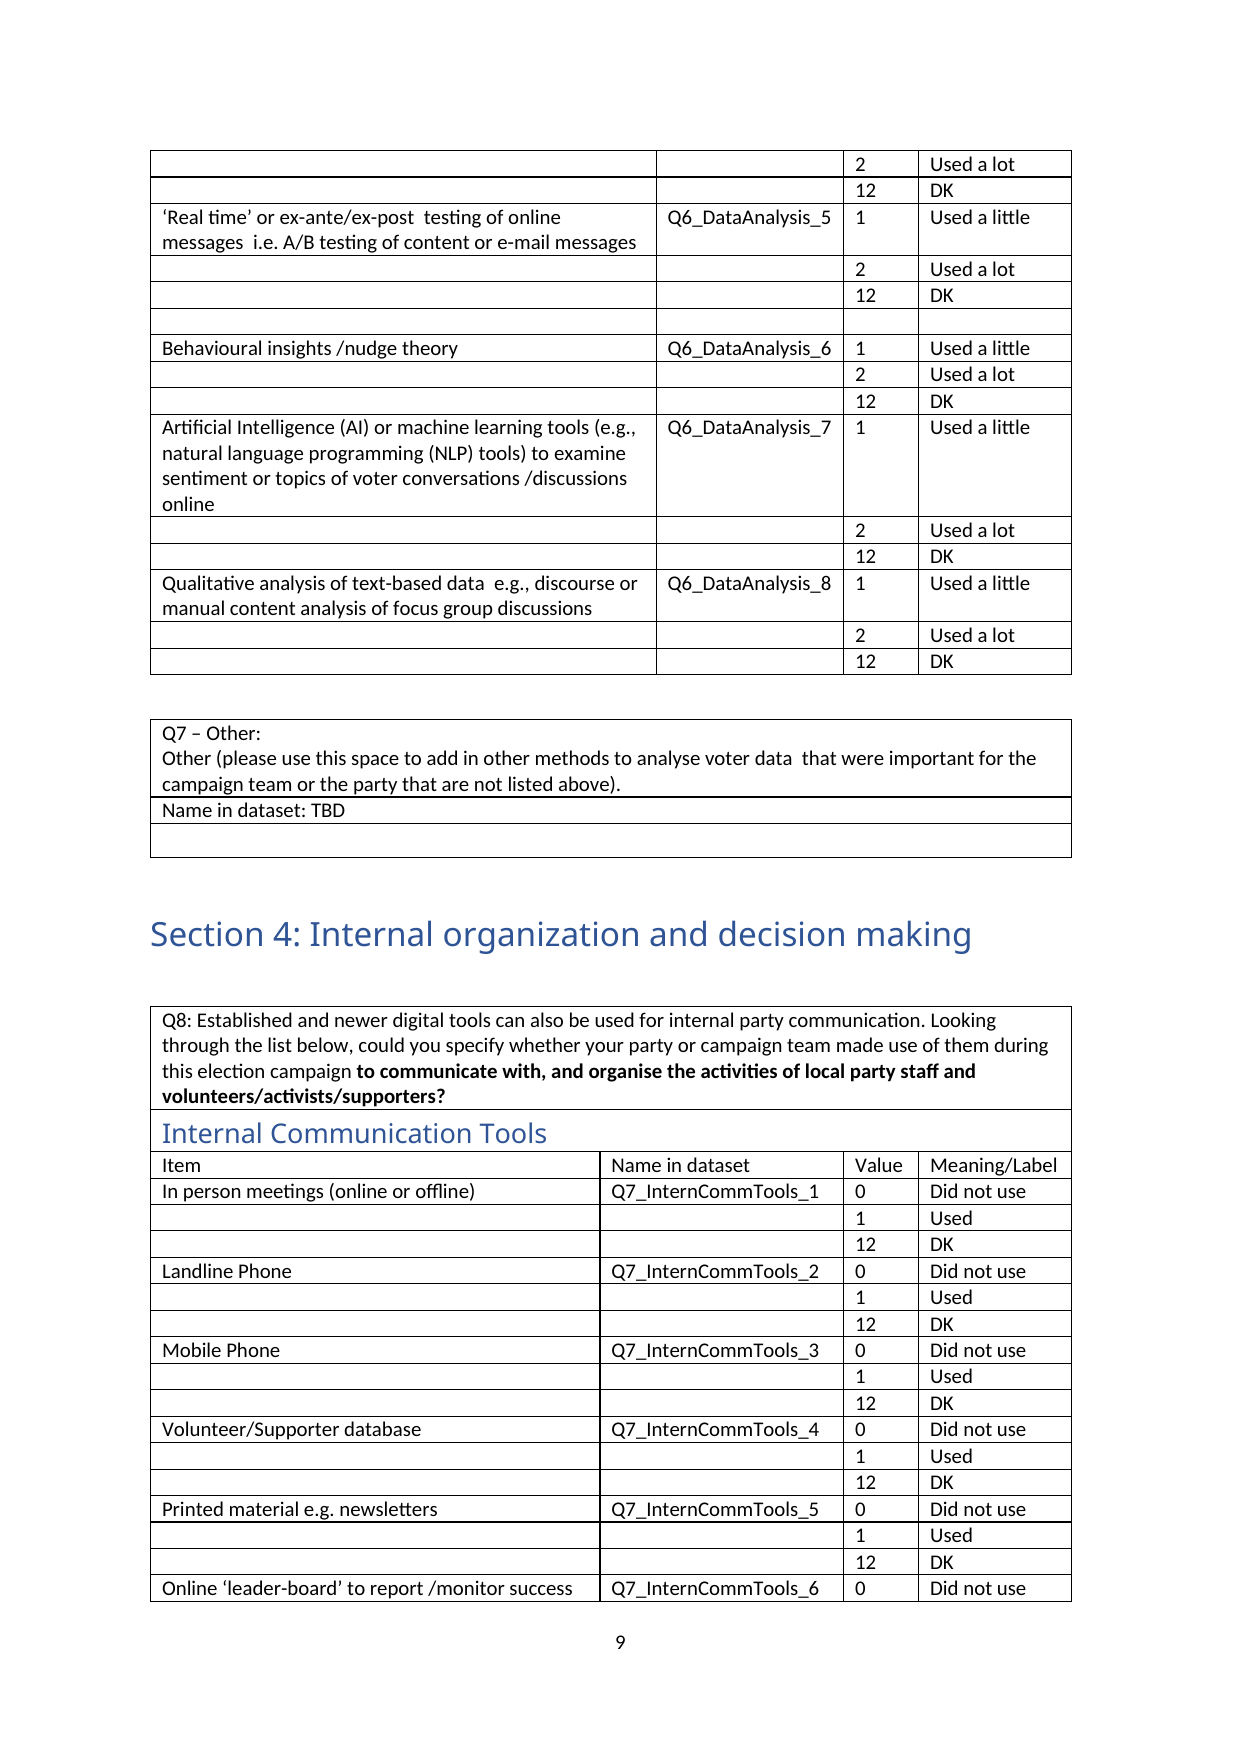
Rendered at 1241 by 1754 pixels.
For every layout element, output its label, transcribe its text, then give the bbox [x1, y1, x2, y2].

table_cell [657, 388, 843, 413]
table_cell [151, 1575, 599, 1601]
table_cell Q6_DataAnalysis_7 [657, 415, 843, 516]
table_cell [601, 1231, 843, 1257]
table_cell [601, 1364, 843, 1389]
table_cell 1 [844, 1205, 918, 1230]
table_cell 12 [844, 282, 918, 308]
table_cell DK [919, 649, 1071, 674]
table_cell Landline Phone [151, 1258, 599, 1283]
table_cell 1 [844, 1364, 918, 1389]
table_cell Did not use [919, 1337, 1071, 1363]
table_cell Used a lot [919, 362, 1071, 387]
table_cell Used [919, 1523, 1071, 1548]
table_cell [151, 1205, 599, 1230]
table_cell Did not use [919, 1258, 1071, 1283]
table_cell [151, 544, 656, 569]
table_cell Name in dataset [601, 1152, 843, 1177]
table_cell [151, 622, 656, 647]
table_cell 1 [844, 570, 918, 621]
table_cell [601, 1205, 843, 1230]
table_cell [151, 517, 656, 543]
table_cell 2 [844, 517, 918, 543]
table_cell 12 [844, 1390, 918, 1416]
table_cell [151, 649, 656, 674]
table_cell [601, 1575, 843, 1601]
table_cell Q6_DataAnalysis_6 [657, 335, 843, 361]
table_cell 2 [844, 256, 918, 281]
table_cell Value [844, 1152, 918, 1177]
table_cell [151, 1523, 599, 1548]
table_cell In person meetings (online or offline) [151, 1179, 599, 1204]
table_cell DK [919, 1390, 1071, 1416]
table_cell Used a little [919, 335, 1071, 361]
table_cell Q7_InternCommTools_5 [601, 1496, 843, 1521]
table_cell [151, 388, 656, 413]
table_cell ‘Real time’ or ex-ante/ex-post testing of online messages i.e. A/B testing of content or e-mail messages [151, 204, 656, 255]
table_cell Q6_DataAnalysis_5 [657, 204, 843, 255]
table_cell [151, 1549, 599, 1574]
table_cell [657, 362, 843, 387]
table_cell DK [919, 178, 1071, 203]
table_cell 1 [844, 335, 918, 361]
table_cell DK [919, 282, 1071, 308]
table_cell 1 [844, 415, 918, 516]
table_cell Did not use [919, 1575, 1071, 1601]
table_cell 0 [844, 1575, 918, 1601]
table_cell 0 [844, 1496, 918, 1521]
table_cell 2 [844, 151, 918, 176]
table_cell Q7_InternCommTools_1 [601, 1179, 843, 1204]
table_header Q7 – Other: Other (please use this space to add in other methods to analyse voter data that were important for the campaign team or the party that are not listed above). [151, 720, 1071, 796]
table_cell Did not use [919, 1179, 1071, 1204]
table_cell 0 [844, 1337, 918, 1363]
table_cell Used a lot [919, 517, 1071, 543]
table_cell [151, 309, 656, 334]
table_cell 0 [844, 1258, 918, 1283]
table_cell [151, 362, 656, 387]
table_cell DK [919, 1311, 1071, 1336]
table_cell Used a little [919, 570, 1071, 621]
table_cell [601, 1390, 843, 1416]
table_cell [151, 1231, 599, 1257]
table_cell [151, 282, 656, 308]
table_cell [601, 1443, 843, 1468]
table_cell [151, 178, 656, 203]
table_cell 12 [844, 649, 918, 674]
table_cell [657, 282, 843, 308]
table_cell 1 [844, 1284, 918, 1310]
table_cell Used a lot [919, 622, 1071, 647]
table_cell Internal Communication Tools [151, 1110, 1071, 1151]
table_cell 12 [844, 388, 918, 413]
table_cell 1 [844, 204, 918, 255]
table_header Q8: Established and newer digital tools can also be used for internal party communication. Looking through the list below, could you specify whether your party or campaign team made use of them during this election campaign to communicate with, and organise the activities of local party staff and volunteers/activists/supporters? [151, 1007, 1071, 1109]
table_cell 12 [844, 1549, 918, 1574]
table_cell Behavioural insights /nudge theory [151, 335, 656, 361]
table_cell 2 [844, 362, 918, 387]
table_cell [657, 256, 843, 281]
subtitle Section 4: Internal organization and decision making [150, 910, 1090, 956]
table_cell Q6_DataAnalysis_8 [657, 570, 843, 621]
table_cell [151, 1470, 599, 1495]
table_cell Used [919, 1443, 1071, 1468]
table_cell [601, 1549, 843, 1574]
table_cell [151, 151, 656, 176]
table_cell 12 [844, 544, 918, 569]
table_cell 12 [844, 1231, 918, 1257]
table_cell Q7_InternCommTools_2 [601, 1258, 843, 1283]
table_cell Meaning/Label [919, 1152, 1071, 1177]
table_cell DK [919, 544, 1071, 569]
table_cell [601, 1284, 843, 1310]
table_cell 2 [844, 622, 918, 647]
table_cell [151, 1311, 599, 1336]
table_cell [657, 178, 843, 203]
table_cell [151, 1284, 599, 1310]
table_cell Used a lot [919, 151, 1071, 176]
table_cell [601, 1470, 843, 1495]
table_cell [601, 1311, 843, 1336]
table_cell 12 [844, 1311, 918, 1336]
table_cell 12 [844, 1470, 918, 1495]
table_cell [657, 309, 843, 334]
table_cell Did not use [919, 1417, 1071, 1442]
table_cell Used a lot [919, 256, 1071, 281]
table_cell DK [919, 1231, 1071, 1257]
table_cell Printed material e.g. newsletters [151, 1496, 599, 1521]
table_cell DK [919, 388, 1071, 413]
table_cell 12 [844, 178, 918, 203]
table_cell Used [919, 1205, 1071, 1230]
table_cell 1 [844, 1443, 918, 1468]
table_cell Q7_InternCommTools_4 [601, 1417, 843, 1442]
table_cell Name in dataset: TBD [151, 798, 1071, 823]
table_cell [151, 824, 1071, 857]
table_cell 1 [844, 1523, 918, 1548]
table_cell Artificial Intelligence (AI) or machine learning tools (e.g., natural language programming (NLP) tools) to examine sentiment or topics of voter conversations /discussions online [151, 415, 656, 516]
table_cell [657, 517, 843, 543]
table_cell Q7_InternCommTools_3 [601, 1337, 843, 1363]
table_cell Mobile Phone [151, 1337, 599, 1363]
table_cell [657, 649, 843, 674]
table_cell Qualitative analysis of text-based data e.g., discourse or manual content analysis of focus group discussions [151, 570, 656, 621]
table_cell [657, 151, 843, 176]
table_cell Used [919, 1284, 1071, 1310]
table_cell Volunteer/Supporter database [151, 1417, 599, 1442]
table_cell [844, 309, 918, 334]
table_cell [919, 309, 1071, 334]
table_cell [601, 1523, 843, 1548]
table_cell [151, 1390, 599, 1416]
table_cell [151, 1443, 599, 1468]
table_cell Used [919, 1364, 1071, 1389]
table_cell [657, 622, 843, 647]
table_cell [151, 256, 656, 281]
table_cell DK [919, 1470, 1071, 1495]
table_cell [657, 544, 843, 569]
table_cell [151, 1364, 599, 1389]
table_cell DK [919, 1549, 1071, 1574]
table_cell Item [151, 1152, 599, 1177]
table_cell Used a little [919, 415, 1071, 516]
table_cell 0 [844, 1417, 918, 1442]
table_cell Used a little [919, 204, 1071, 255]
table_cell Did not use [919, 1496, 1071, 1521]
table_cell 0 [844, 1179, 918, 1204]
